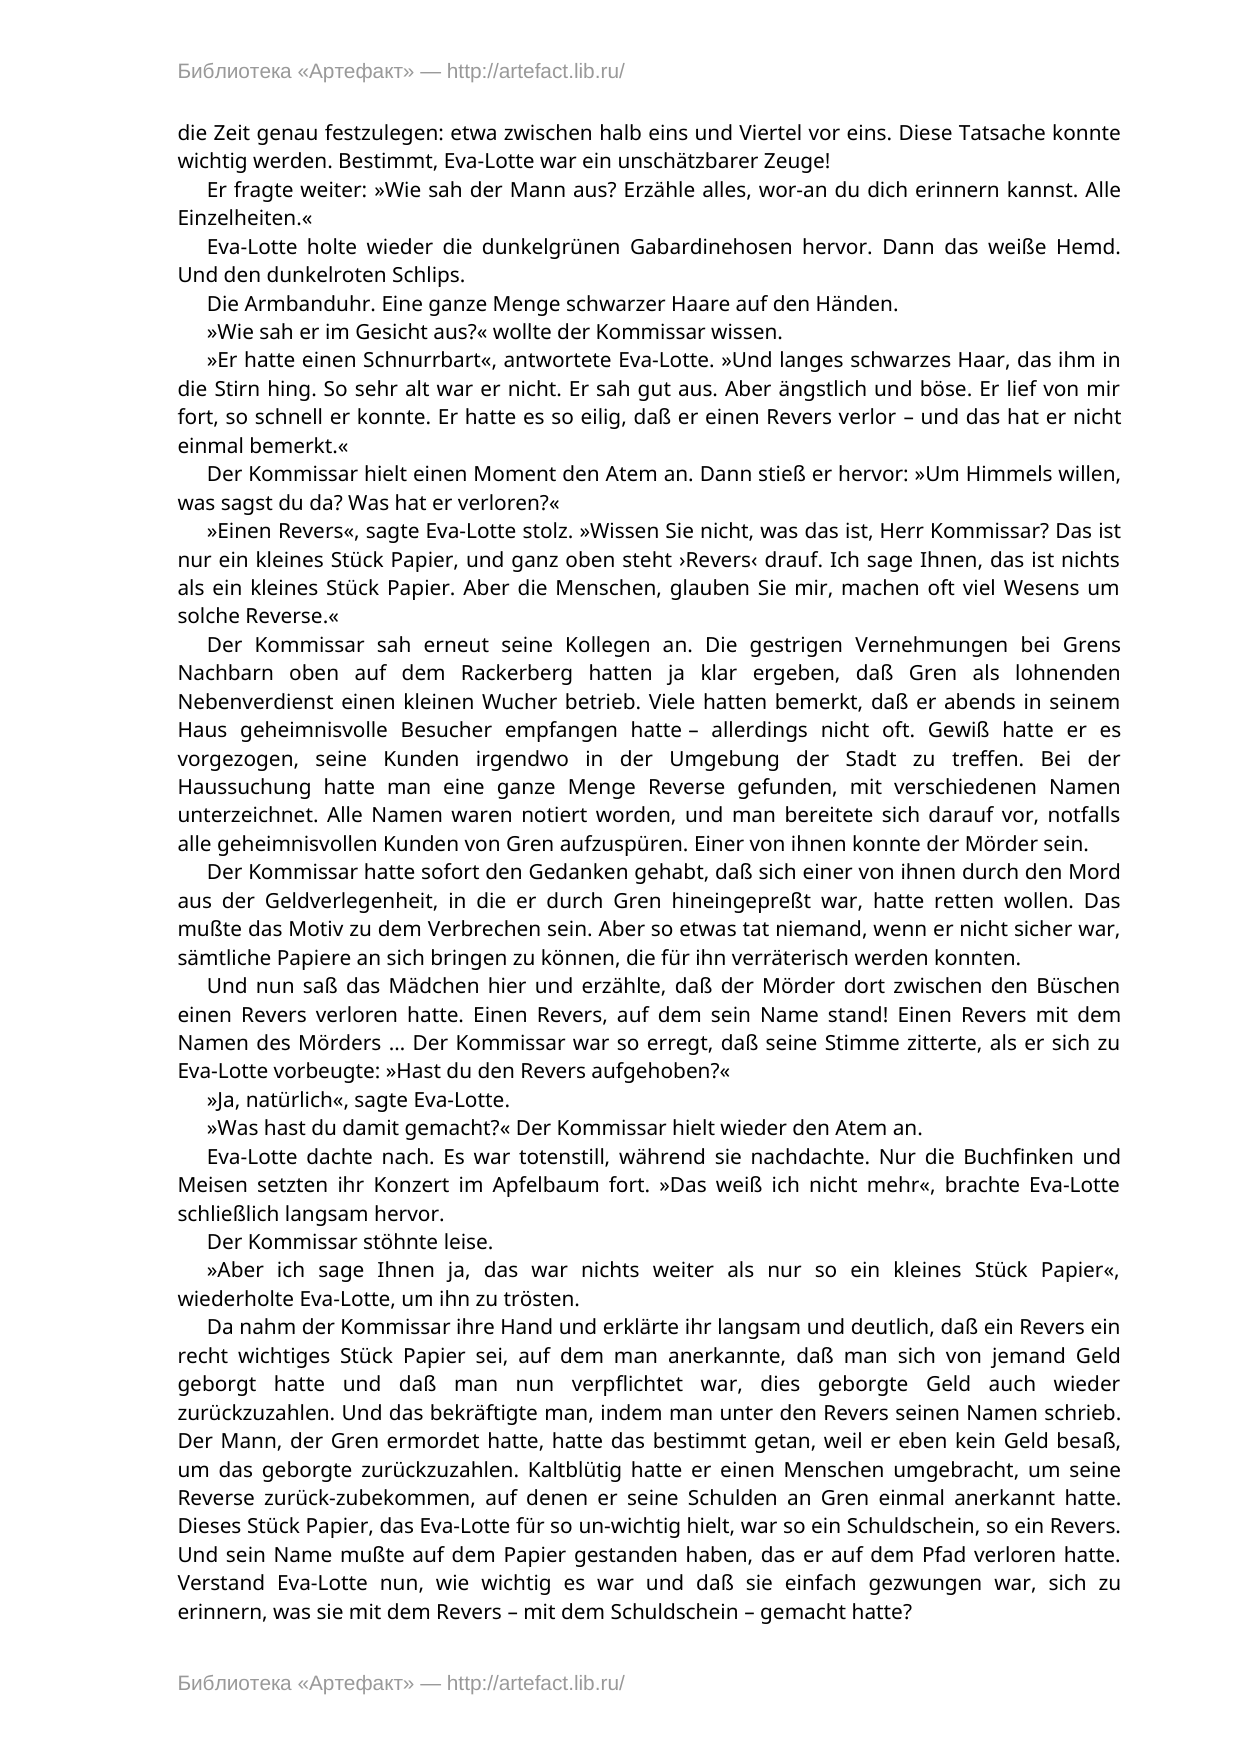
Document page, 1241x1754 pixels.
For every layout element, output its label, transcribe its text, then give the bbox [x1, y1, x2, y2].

text Eva-Lotte dachte nach. Es war totenstill, während sie nachdachte. Nur die Buchfinken und Meisen setzten ihr Konzert im Apfelbaum fort. »Das weiß ich nicht mehr«, brachte Eva-Lotte schließlich langsam hervor. [177, 1142, 1122, 1227]
text Da nahm der Kommissar ihre Hand und erklärte ihr langsam und deutlich, daß ein Revers ein recht wichtiges Stück Papier sei, auf dem man anerkannte, daß man sich von jemand Geld geborgt hatte und daß man nun verpflichtet war, dies geborgte Geld auch wieder zurückzuzahlen. Und das bekräftigte man, indem man unter den Revers seinen Namen schrieb. Der Mann, der Gren ermordet hatte, hatte das bestimmt getan, weil er eben kein Geld besaß, um das geborgte zurückzuzahlen. Kaltblütig hatte er einen Menschen umgebracht, um seine Reverse zurück-zubekommen, auf denen er seine Schulden an Gren einmal anerkannt hatte. Dieses Stück Papier, das Eva-Lotte für so un-wichtig hielt, war so ein Schuldschein, so ein Revers. Und sein Name mußte auf dem Papier gestanden haben, das er auf dem Pfad verloren hatte. Verstand Eva-Lotte nun, wie wichtig es war und daß sie einfach gezwungen war, sich zu erinnern, was sie mit dem Revers – mit dem Schuldschein – gemacht hatte? [177, 1312, 1122, 1625]
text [177, 118, 1122, 175]
text »Aber ich sage Ihnen ja, das war nichts weiter als nur so ein kleines Stück Papier«, wiederholte Eva-Lotte, um ihn zu trösten. [177, 1256, 1122, 1312]
text Die Armbanduhr. Eine ganze Menge schwarzer Haare auf den Händen. [177, 289, 1122, 317]
text Der Kommissar stöhnte leise. [177, 1227, 1122, 1256]
text »Was hast du damit gemacht?« Der Kommissar hielt wieder den Atem an. [177, 1113, 1122, 1142]
text »Er hatte einen Schnurrbart«, antwortete Eva-Lotte. »Und langes schwarzes Haar, das ihm in die Stirn hing. So sehr alt war er nicht. Er sah gut aus. Aber ängstlich und böse. Er lief von mir fort, so schnell er konnte. Er hatte es so eilig, daß er einen Revers verlor – und das hat er nicht einmal bemerkt.« [177, 346, 1122, 459]
text »Wie sah er im Gesicht aus?« wollte der Kommissar wissen. [177, 317, 1122, 346]
text Der Kommissar hielt einen Moment den Atem an. Dann stieß er hervor: »Um Himmels willen, was sagst du da? Was hat er verloren?« [177, 459, 1122, 516]
text Der Kommissar sah erneut seine Kollegen an. Die gestrigen Vernehmungen bei Grens Nachbarn oben auf dem Rackerberg hatten ja klar ergeben, daß Gren als lohnenden Nebenverdienst einen kleinen Wucher betrieb. Viele hatten bemerkt, daß er abends in seinem Haus geheimnisvolle Besucher empfangen hatte – allerdings nicht oft. Gewiß hatte er es vorgezogen, seine Kunden irgendwo in der Umgebung der Stadt zu treffen. Bei der Haussuchung hatte man eine ganze Menge Reverse gefunden, mit verschiedenen Namen unterzeichnet. Alle Namen waren notiert worden, und man bereitete sich darauf vor, notfalls alle geheimnisvollen Kunden von Gren aufzuspüren. Einer von ihnen konnte der Mörder sein. [177, 630, 1122, 857]
text »Einen Revers«, sagte Eva-Lotte stolz. »Wissen Sie nicht, was das ist, Herr Kommissar? Das ist nur ein kleines Stück Papier, und ganz oben steht ›Revers‹ drauf. Ich sage Ihnen, das ist nichts als ein kleines Stück Papier. Aber die Menschen, glauben Sie mir, machen oft viel Wesens um solche Reverse.« [177, 516, 1122, 630]
text Eva-Lotte holte wieder die dunkelgrünen Gabardinehosen hervor. Dann das weiße Hemd. Und den dunkelroten Schlips. [177, 232, 1122, 289]
text Er fragte weiter: »Wie sah der Mann aus? Erzähle alles, wor-an du dich erinnern kannst. Alle Einzelheiten.« [177, 175, 1122, 232]
text Und nun saß das Mädchen hier und erzählte, daß der Mörder dort zwischen den Büschen einen Revers verloren hatte. Einen Revers, auf dem sein Name stand! Einen Revers mit dem Namen des Mörders … Der Kommissar war so erregt, daß seine Stimme zitterte, als er sich zu Eva-Lotte vorbeugte: »Hast du den Revers aufgehoben?« [177, 971, 1122, 1085]
text »Ja, natürlich«, sagte Eva-Lotte. [177, 1085, 1122, 1113]
text Der Kommissar hatte sofort den Gedanken gehabt, daß sich einer von ihnen durch den Mord aus der Geldverlegenheit, in die er durch Gren hineingepreßt war, hatte retten wollen. Das mußte das Motiv zu dem Verbrechen sein. Aber so etwas tat niemand, wenn er nicht sicher war, sämtliche Papiere an sich bringen zu können, die für ihn verräterisch werden konnten. [177, 857, 1122, 971]
